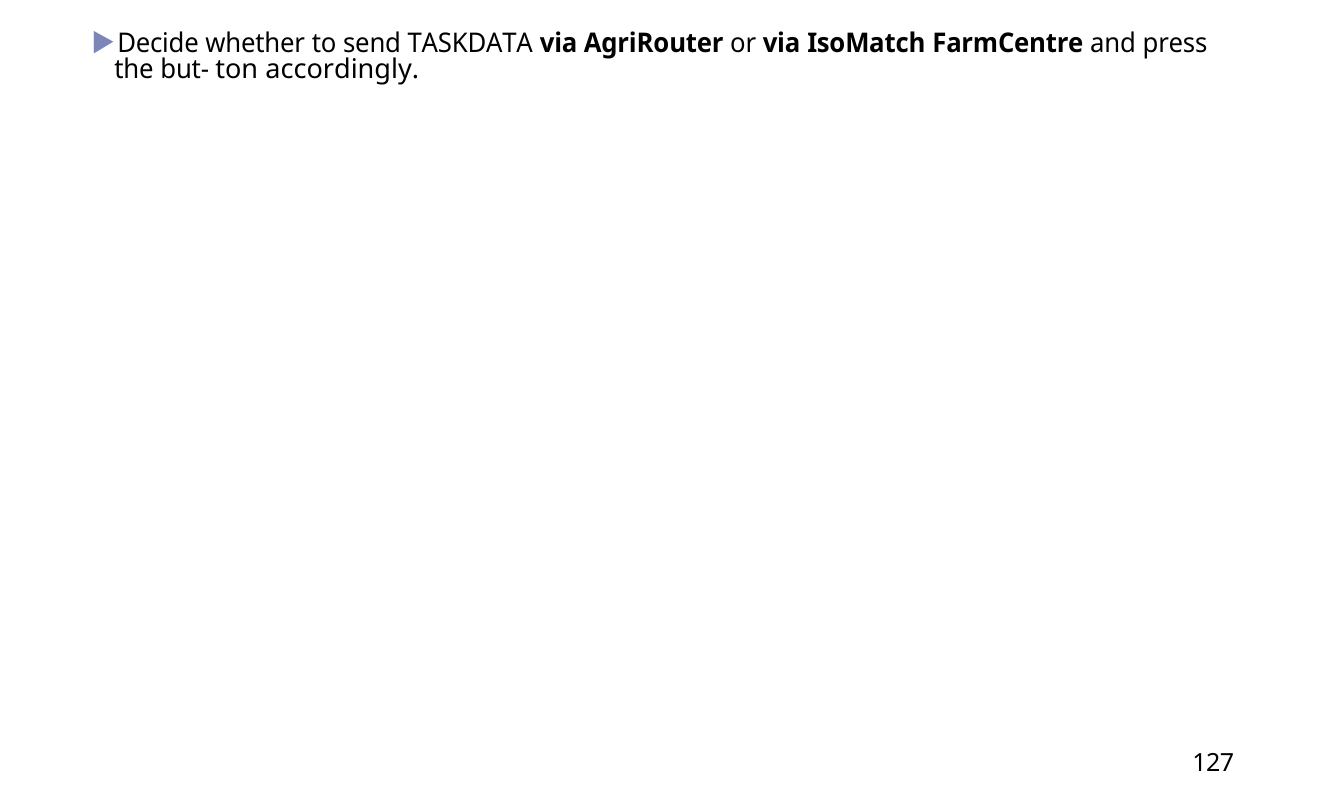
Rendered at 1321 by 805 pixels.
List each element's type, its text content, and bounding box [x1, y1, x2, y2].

list Decide whether to send TASKDATA via AgriRouter or via IsoMatch FarmCentre and press the but- ton accordingly. [91, 29, 1227, 87]
